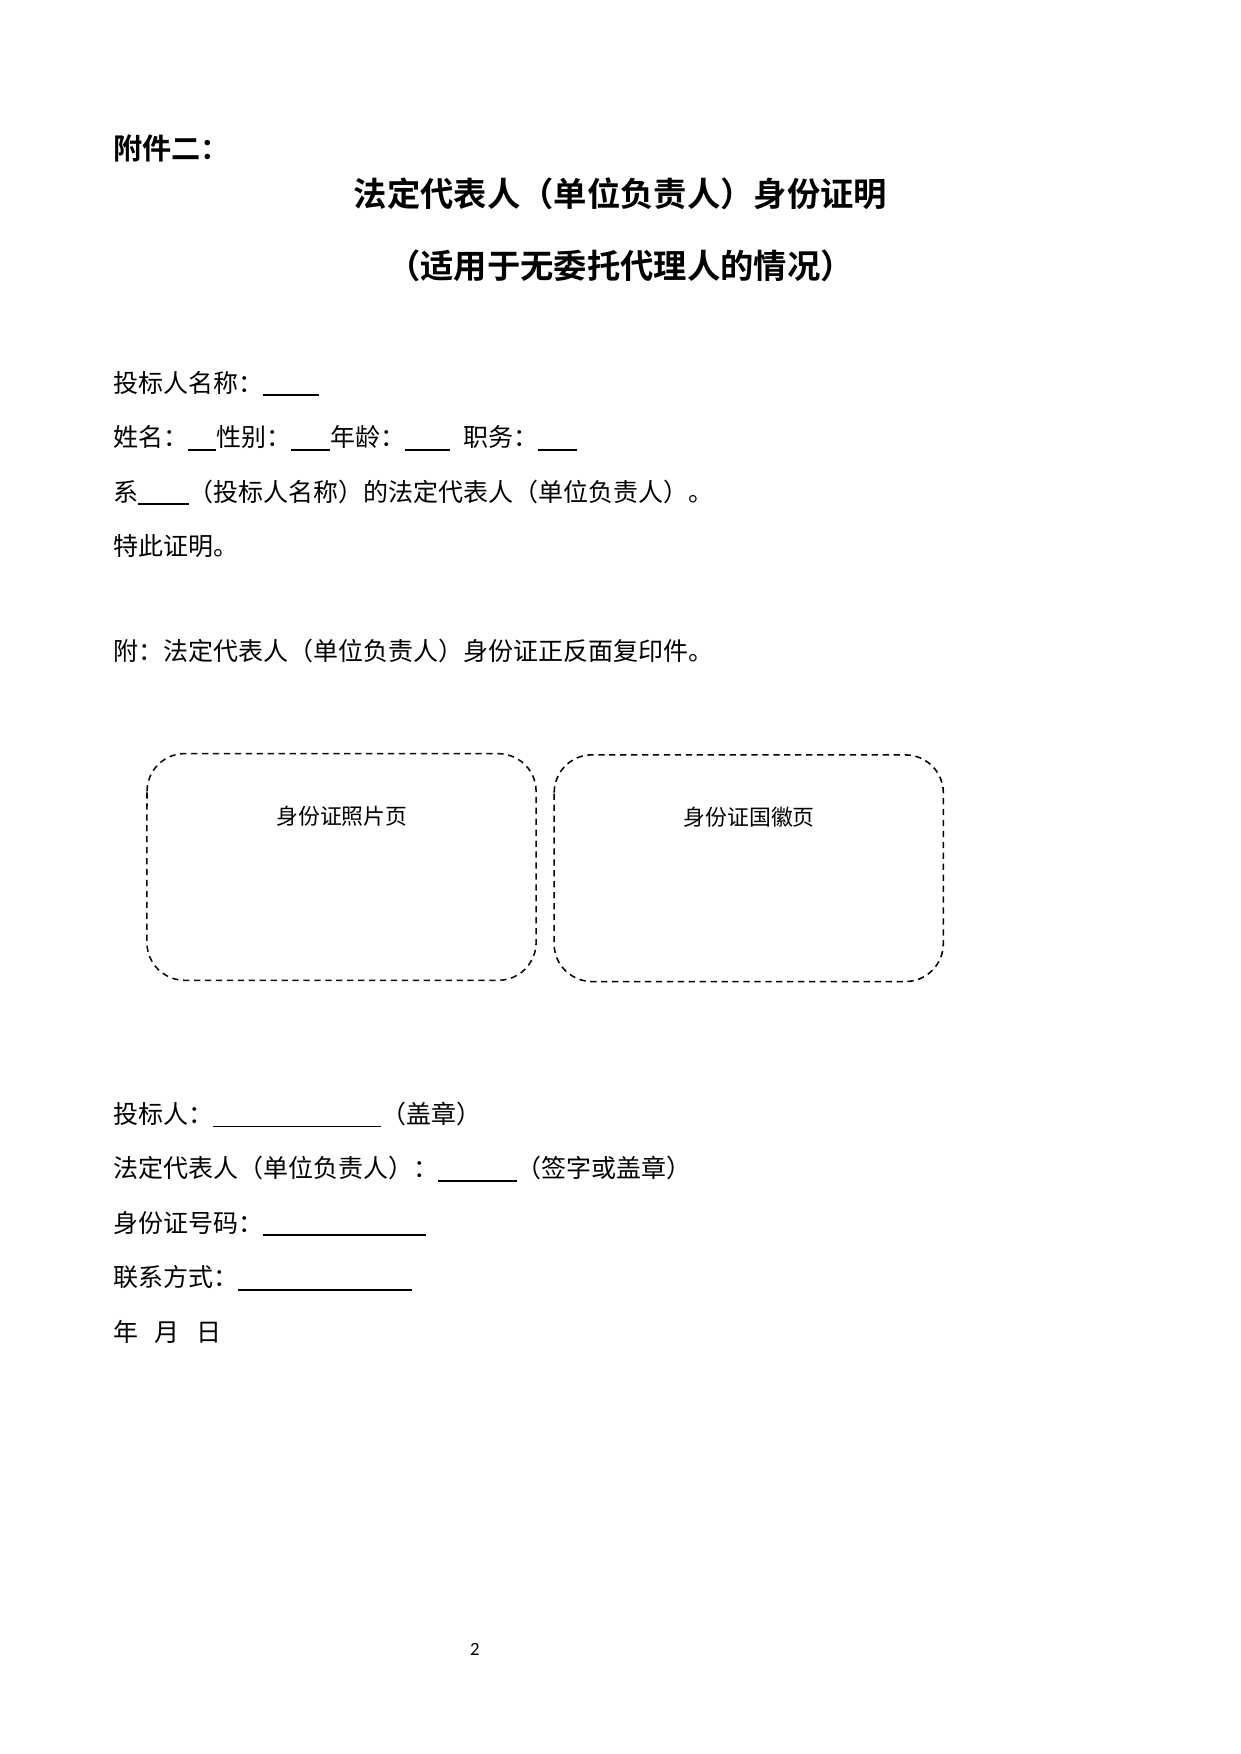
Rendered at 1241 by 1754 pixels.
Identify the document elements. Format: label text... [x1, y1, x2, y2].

text 姓名： 性别： 年龄： 职务： [113, 418, 1127, 454]
text 系 （投标人名称）的法定代表人（单位负责人）。 [113, 472, 1127, 508]
text 投标人： （盖章） [113, 1094, 1127, 1131]
text 附：法定代表人（单位负责人）身份证正反面复印件。 [113, 632, 1127, 668]
text （适用于无委托代理人的情况） [113, 240, 1127, 288]
text 法定代表人（单位负责人）： （签字或盖章） [113, 1149, 1127, 1185]
text 身份证号码： [113, 1203, 1127, 1239]
text 附件二： [113, 125, 1127, 168]
text 投标人名称： [113, 363, 1127, 399]
text 法定代表人（单位负责人）身份证明 [113, 168, 1127, 216]
text 特此证明。 [113, 526, 1127, 563]
text 联系方式： [113, 1258, 1127, 1294]
text 年 月 日 [113, 1312, 1127, 1348]
